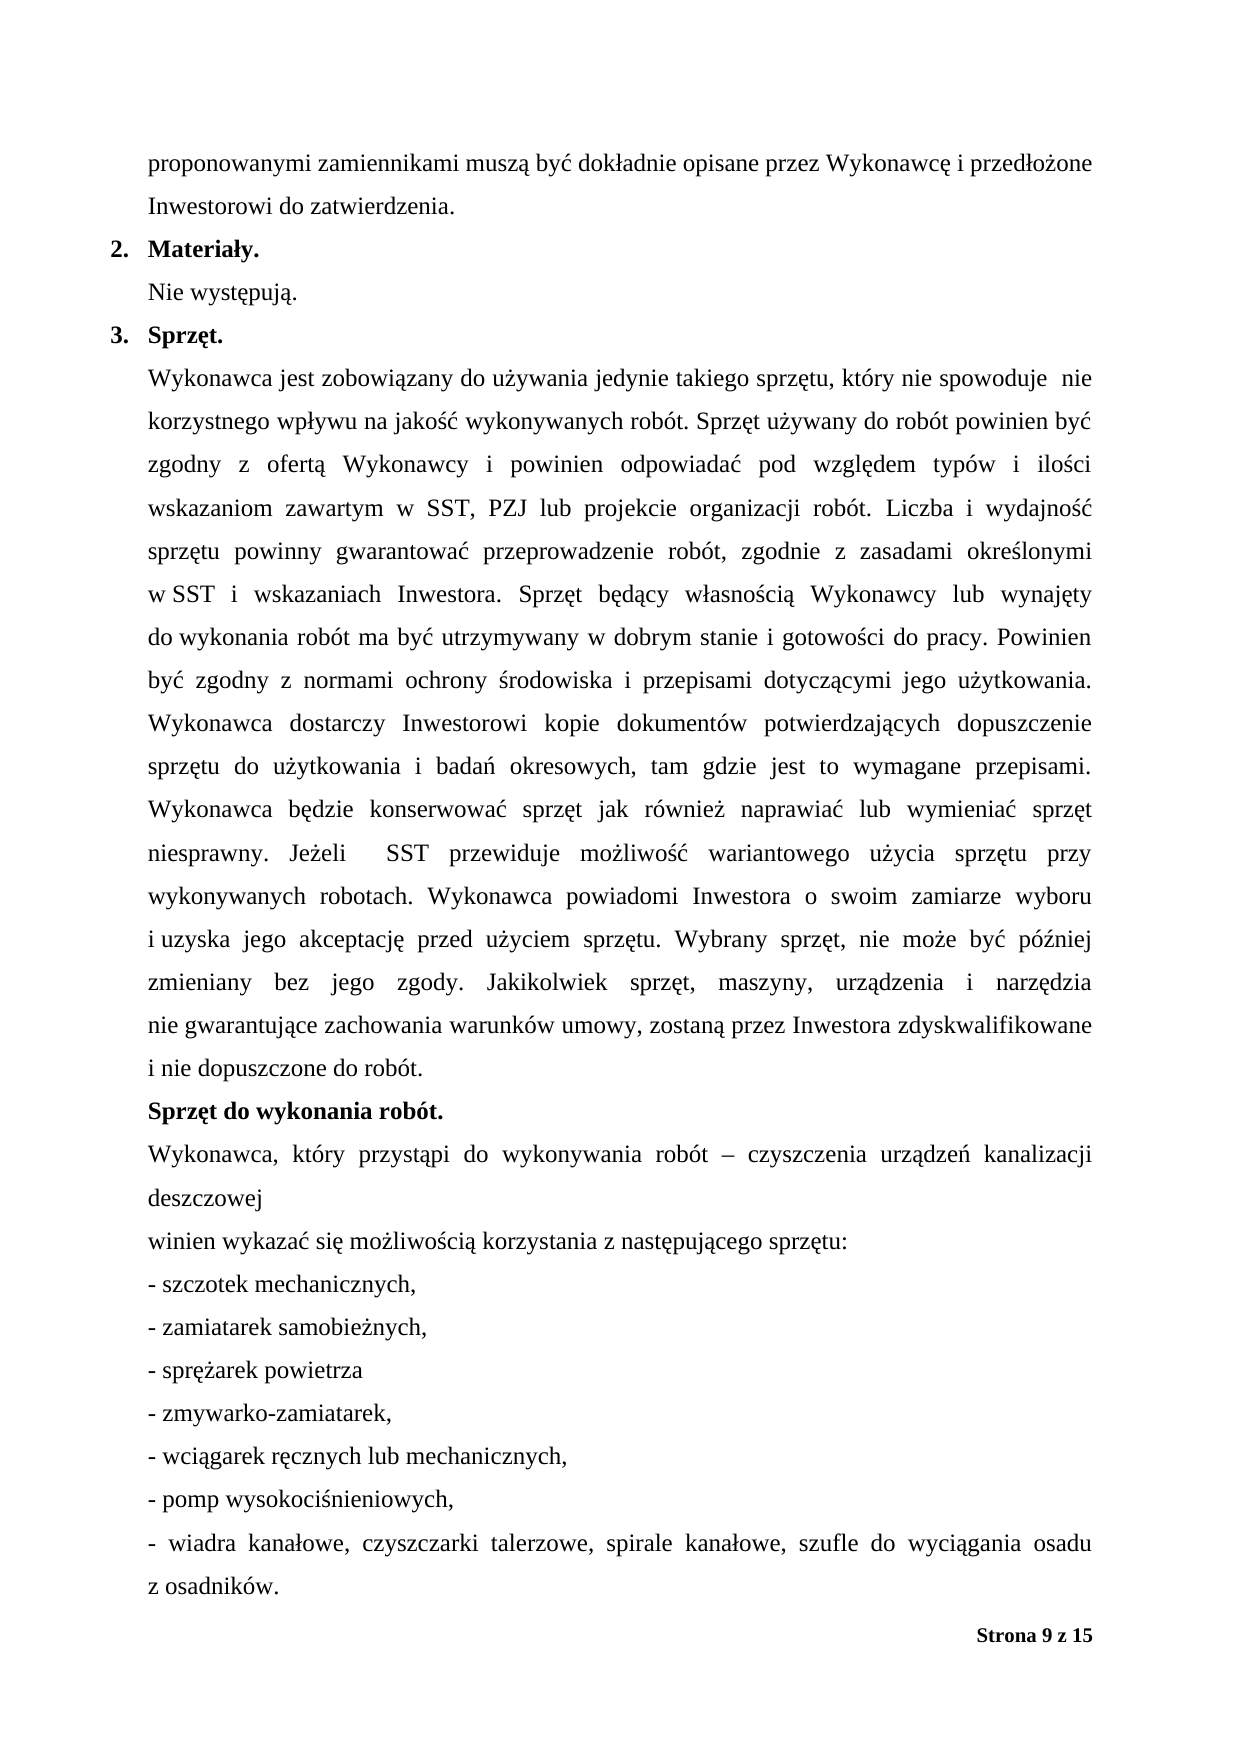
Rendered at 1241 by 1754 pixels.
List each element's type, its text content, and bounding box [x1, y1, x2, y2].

text winien wykazać się możliwością korzystania z następującego sprzętu: [148, 1226, 1093, 1254]
text - wiadra kanałowe, czyszczarki talerzowe, spirale kanałowe, szufle do wyciągania osadu z osadników. [148, 1528, 1093, 1599]
text Wykonawca, który przystąpi do wykonywania robót – czyszczenia urządzeń kanalizacji deszczowej [148, 1139, 1093, 1211]
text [148, 148, 1093, 219]
list Materiały. [110, 234, 1093, 263]
text Sprzęt do wykonania robót. [148, 1096, 1093, 1125]
list Sprzęt. [110, 320, 1093, 349]
text - szczotek mechanicznych, [148, 1269, 1093, 1298]
text - wciągarek ręcznych lub mechanicznych, [148, 1441, 1093, 1470]
text - pomp wysokociśnieniowych, [148, 1484, 1093, 1513]
text Nie występują. [148, 277, 1093, 306]
text - sprężarek powietrza [148, 1355, 1093, 1384]
text - zamiatarek samobieżnych, [148, 1312, 1093, 1341]
text - zmywarko-zamiatarek, [148, 1398, 1093, 1427]
text Wykonawca jest zobowiązany do używania jedynie takiego sprzętu, który nie spowoduje nie korzystnego wpływu na jakość wykonywanych robót. Sprzęt używany do robót powinien być zgodny z ofertą Wykonawcy i powinien odpowiadać pod względem typów i ilości wskazaniom zawartym w SST, PZJ lub projekcie organizacji robót. Liczba i wydajność sprzętu powinny gwarantować przeprowadzenie robót, zgodnie z zasadami określonymi w SST i wskazaniach Inwestora. Sprzęt będący własnością Wykonawcy lub wynajęty do wykonania robót ma być utrzymywany w dobrym stanie i gotowości do pracy. Powinien być zgodny z normami ochrony środowiska i przepisami dotyczącymi jego użytkowania. Wykonawca dostarczy Inwestorowi kopie dokumentów potwierdzających dopuszczenie sprzętu do użytkowania i badań okresowych, tam gdzie jest to wymagane przepisami. Wykonawca będzie konserwować sprzęt jak również naprawiać lub wymieniać sprzęt niesprawny. Jeżeli SST przewiduje możliwość wariantowego użycia sprzętu przy wykonywanych robotach. Wykonawca powiadomi Inwestora o swoim zamiarze wyboru i uzyska jego akceptację przed użyciem sprzętu. Wybrany sprzęt, nie może być później zmieniany bez jego zgody. Jakikolwiek sprzęt, maszyny, urządzenia i narzędzia nie gwarantujące zachowania warunków umowy, zostaną przez Inwestora zdyskwalifikowane i nie dopuszczone do robót. [148, 363, 1093, 1082]
